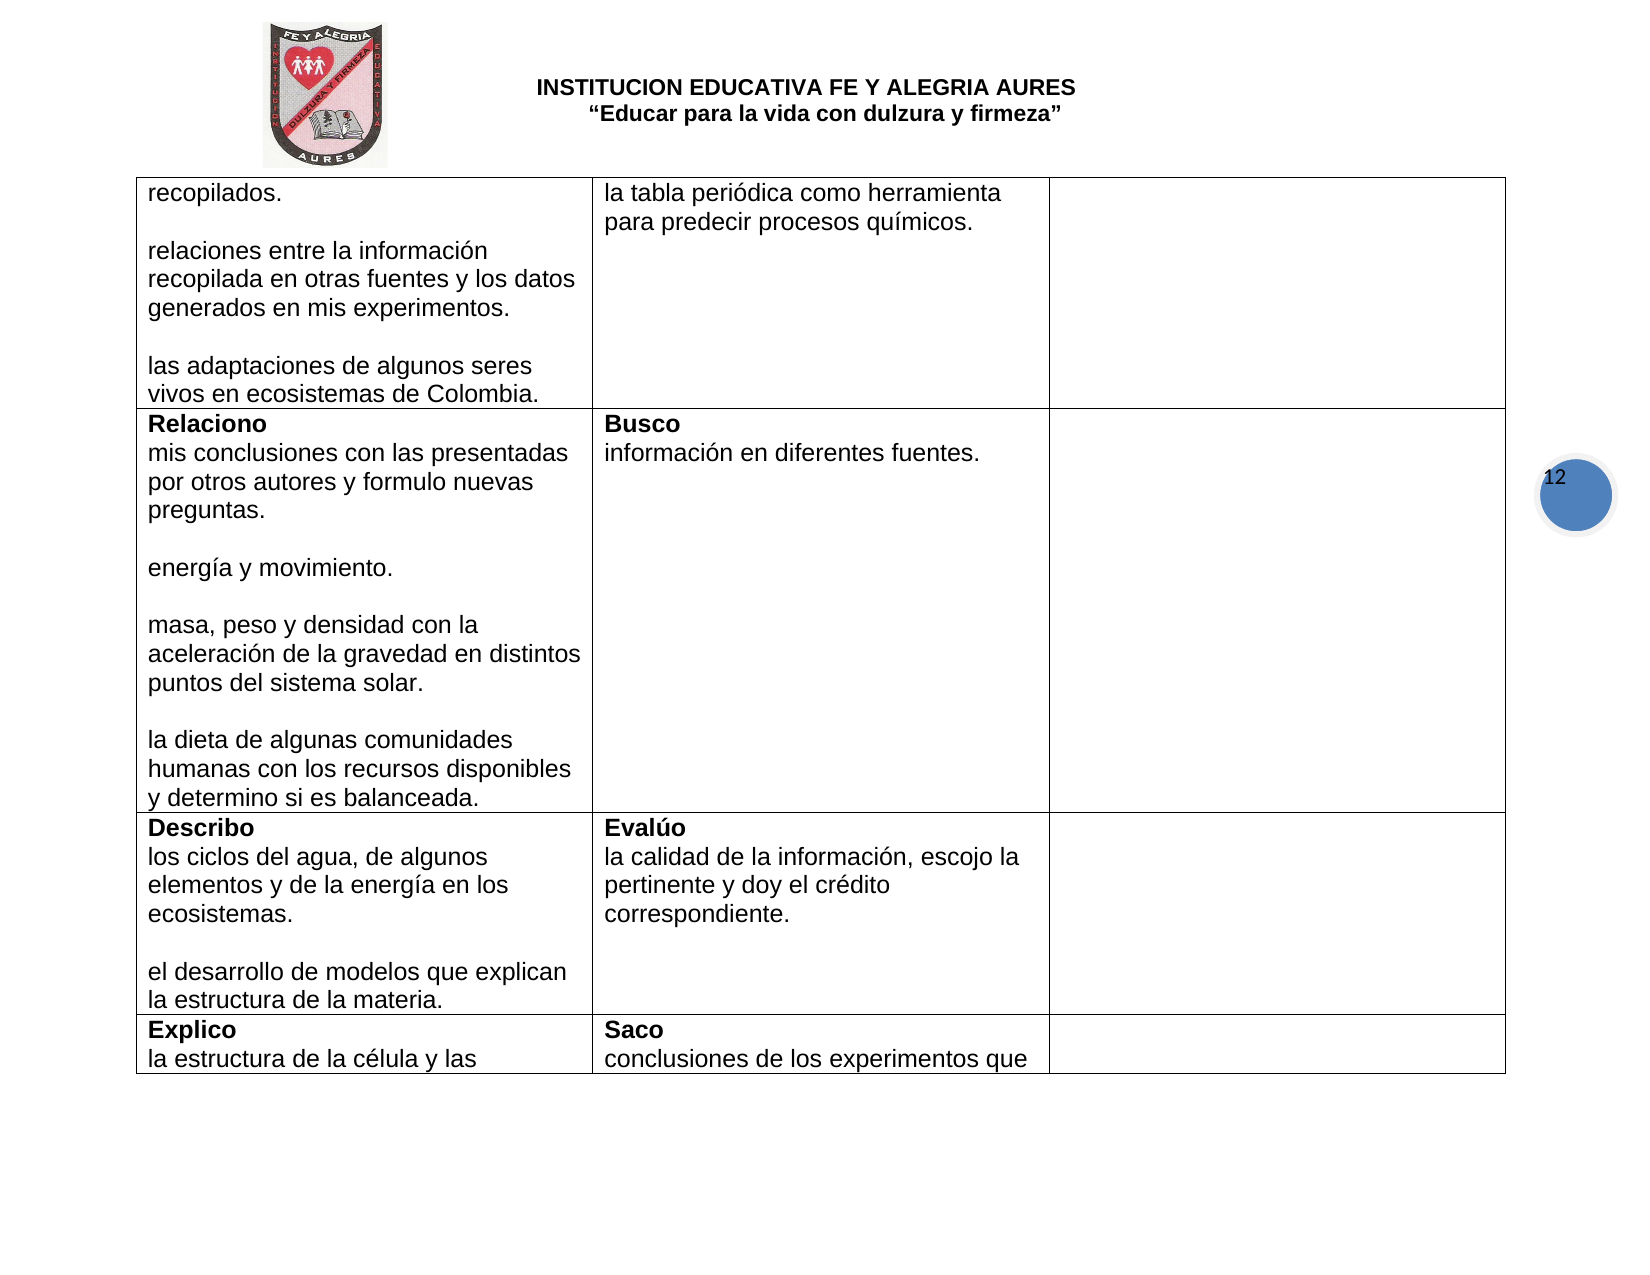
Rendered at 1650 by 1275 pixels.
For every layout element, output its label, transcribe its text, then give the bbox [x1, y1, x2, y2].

table_cell Busco información en diferentes fuentes. [593, 409, 1049, 812]
table_cell Saco conclusiones de los experimentos que realizo, aunque no obtenga los resultados esperados. [593, 1015, 1049, 1073]
table_cell Relaciono mis conclusiones con las presentadas por otros autores y formulo nuevas preguntas. energía y movimiento. masa, peso y densidad con la aceleración de la gravedad en distintos puntos del sistema solar. la dieta de algunas comunidades humanas con los recursos disponibles y determino si es balanceada. [137, 409, 592, 812]
table_cell [1050, 1015, 1505, 1073]
table_cell Describo los ciclos del agua, de algunos elementos y de la energía en los ecosistemas. el desarrollo de modelos que explican la estructura de la materia. [137, 813, 592, 1014]
table_cell [1050, 813, 1505, 1014]
picture [262, 22, 388, 167]
table_cell [1050, 178, 1505, 408]
table_cell Evalúo la calidad de la información, escojo la pertinente y doy el crédito correspondiente. [593, 813, 1049, 1014]
table_cell [1050, 409, 1505, 812]
